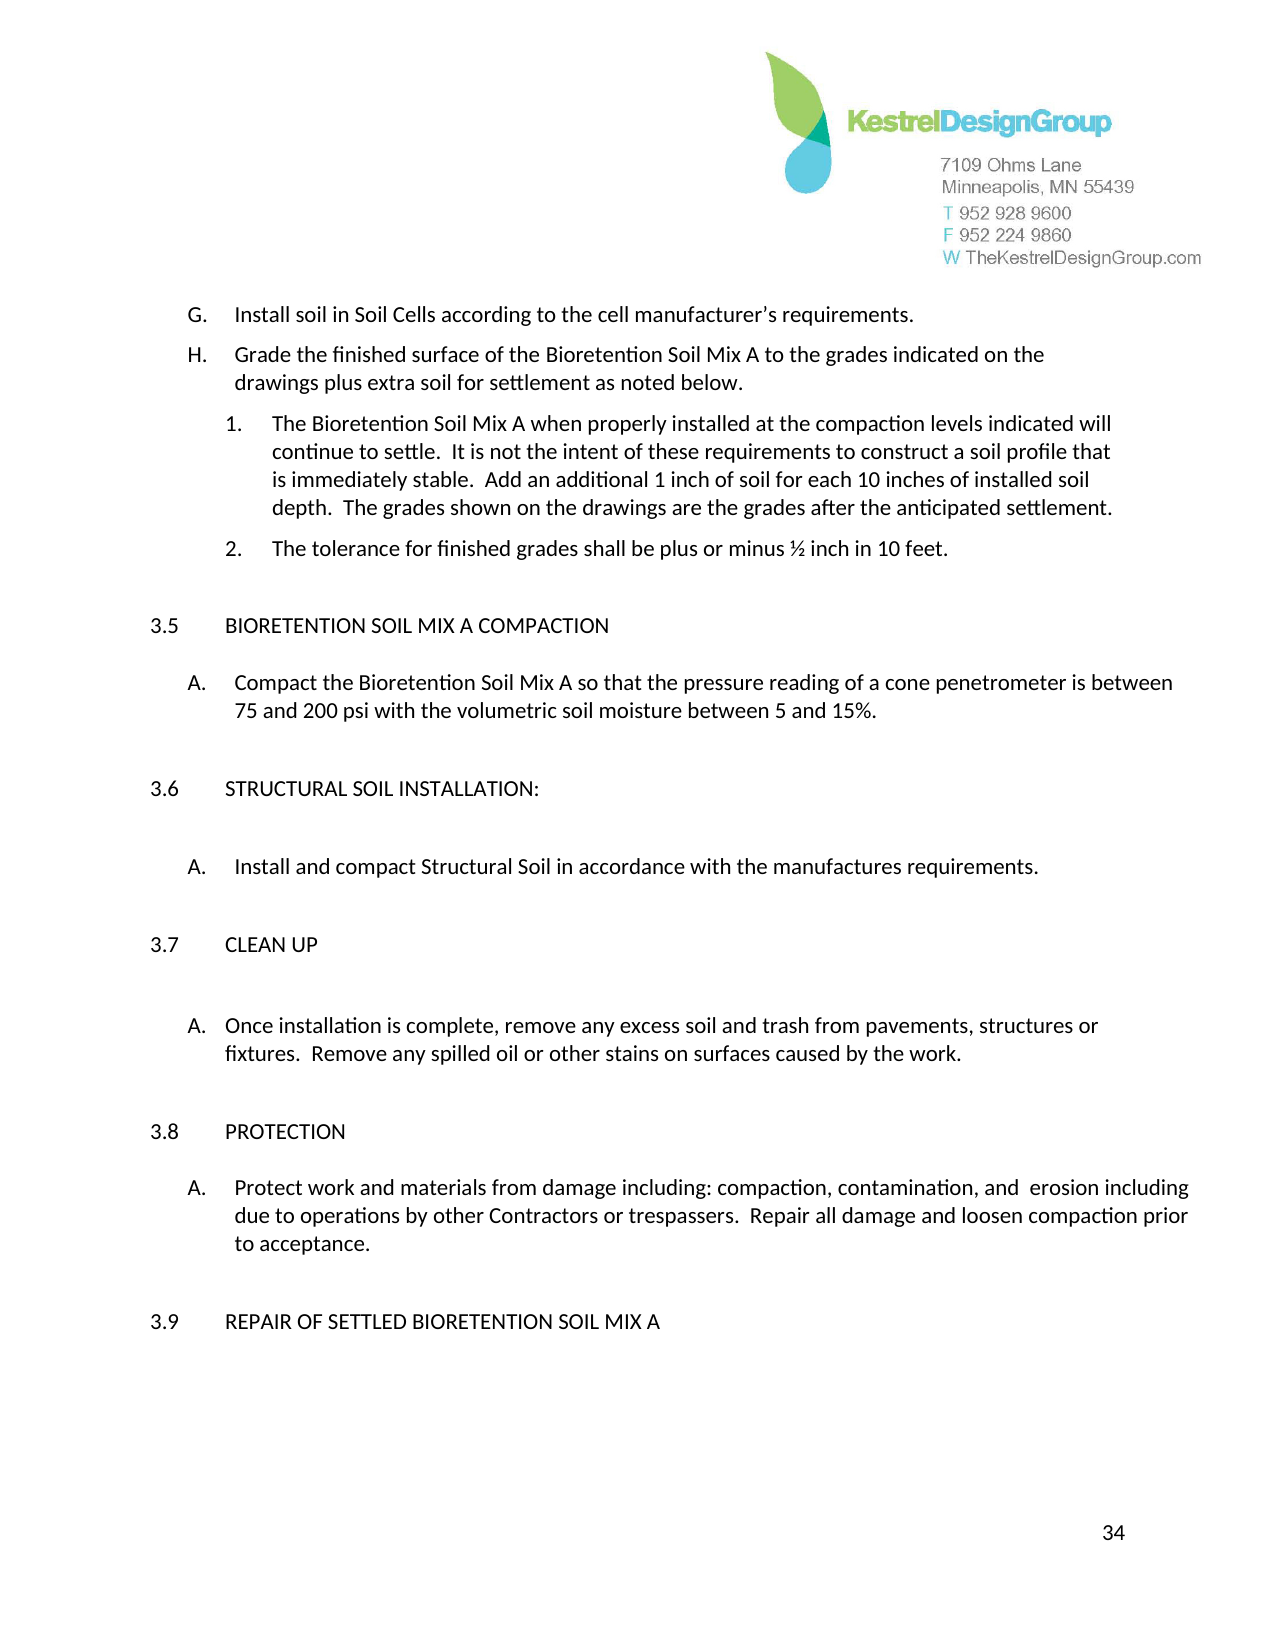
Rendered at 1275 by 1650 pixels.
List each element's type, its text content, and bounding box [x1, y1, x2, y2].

text 3.9 REPAIR OF SETTLED BIORETENTION SOIL MIX A [150, 1307, 1125, 1335]
text A. Install and compact Structural Soil in accordance with the manufactures requirements. [187, 852, 1125, 880]
list H. Grade the finished surface of the Bioretention Soil Mix A to the grades indicated on the drawings plus extra soil for settlement as noted below. [187, 341, 1125, 397]
list 2. The tolerance for finished grades shall be plus or minus ½ inch in 10 feet. [225, 534, 1125, 562]
subtitle A. Once installation is complete, remove any excess soil and trash from pavements, structures or fixtures. Remove any spilled oil or other stains on surfaces caused by the work. [187, 1011, 1125, 1067]
text A. Compact the Bioretention Soil Mix A so that the pressure reading of a cone penetrometer is between 75 and 200 psi with the volumetric soil moisture between 5 and 15%. [187, 668, 1200, 724]
text A. Protect work and materials from damage including: compaction, contamination, and erosion including due to operations by other Contractors or trespassers. Repair all damage and loosen compaction prior to acceptance. [187, 1173, 1200, 1257]
text 3.8 PROTECTION [150, 1117, 1125, 1145]
text 3.6 STRUCTURAL SOIL INSTALLATION: [150, 774, 1125, 802]
list G. Install soil in Soil Cells according to the cell manufacturer’s requirements. [187, 300, 1125, 328]
list 1. The Bioretention Soil Mix A when properly installed at the compaction levels indicated will continue to settle. It is not the intent of these requirements to construct a soil profile that is immediately stable. Add an additional 1 inch of soil for each 10 inches of installed soil depth. The grades shown on the drawings are the grades after the anticipated settlement. [225, 409, 1125, 521]
text 3.5 BIORETENTION SOIL MIX A COMPACTION [150, 612, 1125, 640]
picture [757, 44, 1210, 274]
text 3.7 CLEAN UP [150, 930, 1125, 958]
